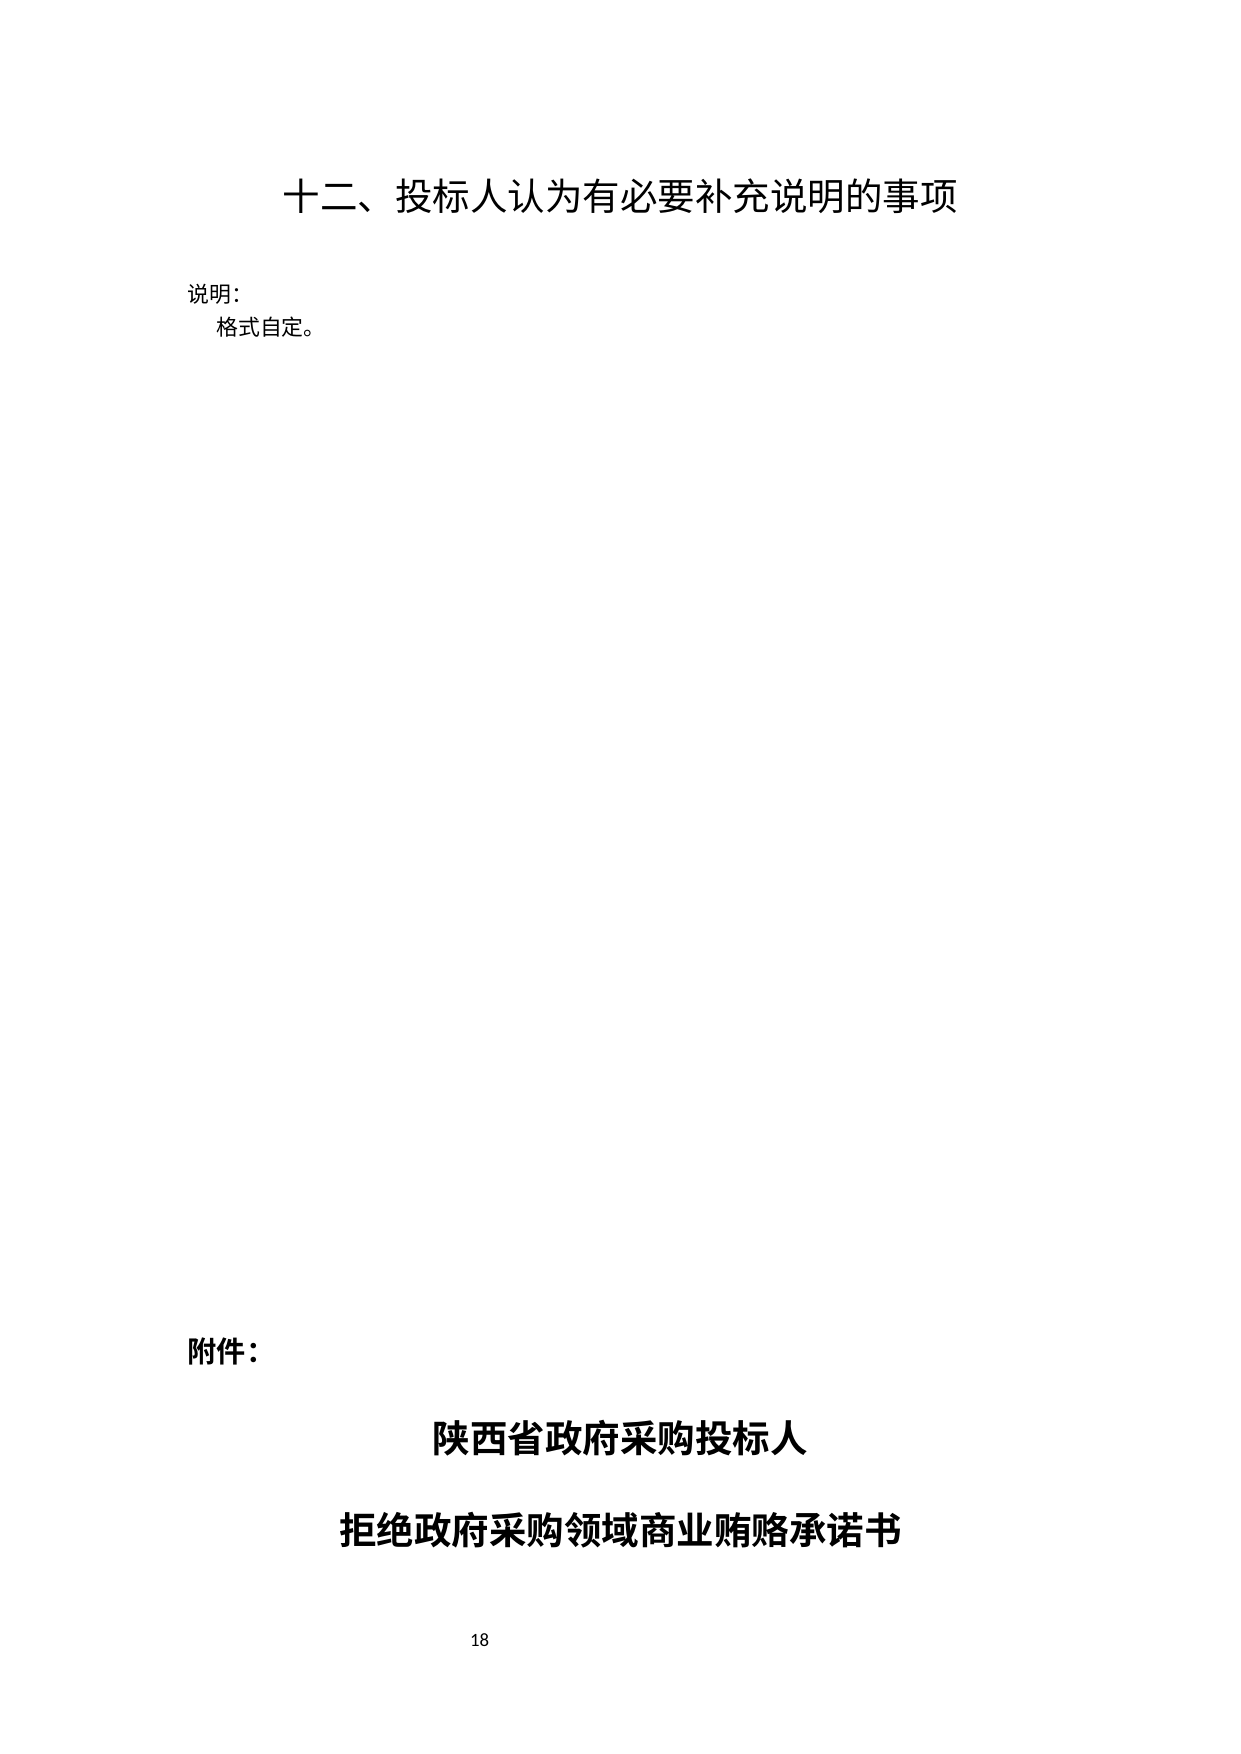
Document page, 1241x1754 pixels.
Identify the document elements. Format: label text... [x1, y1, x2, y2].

text 附件： [187, 1317, 1053, 1382]
text 陕西省政府采购投标人 [187, 1403, 1053, 1468]
text 拒绝政府采购领域商业贿赂承诺书 [187, 1495, 1053, 1560]
text 十二、投标人认为有必要补充说明的事项 [187, 162, 1053, 227]
text 格式自定。 [187, 309, 1053, 342]
text 说明： [187, 277, 1053, 309]
